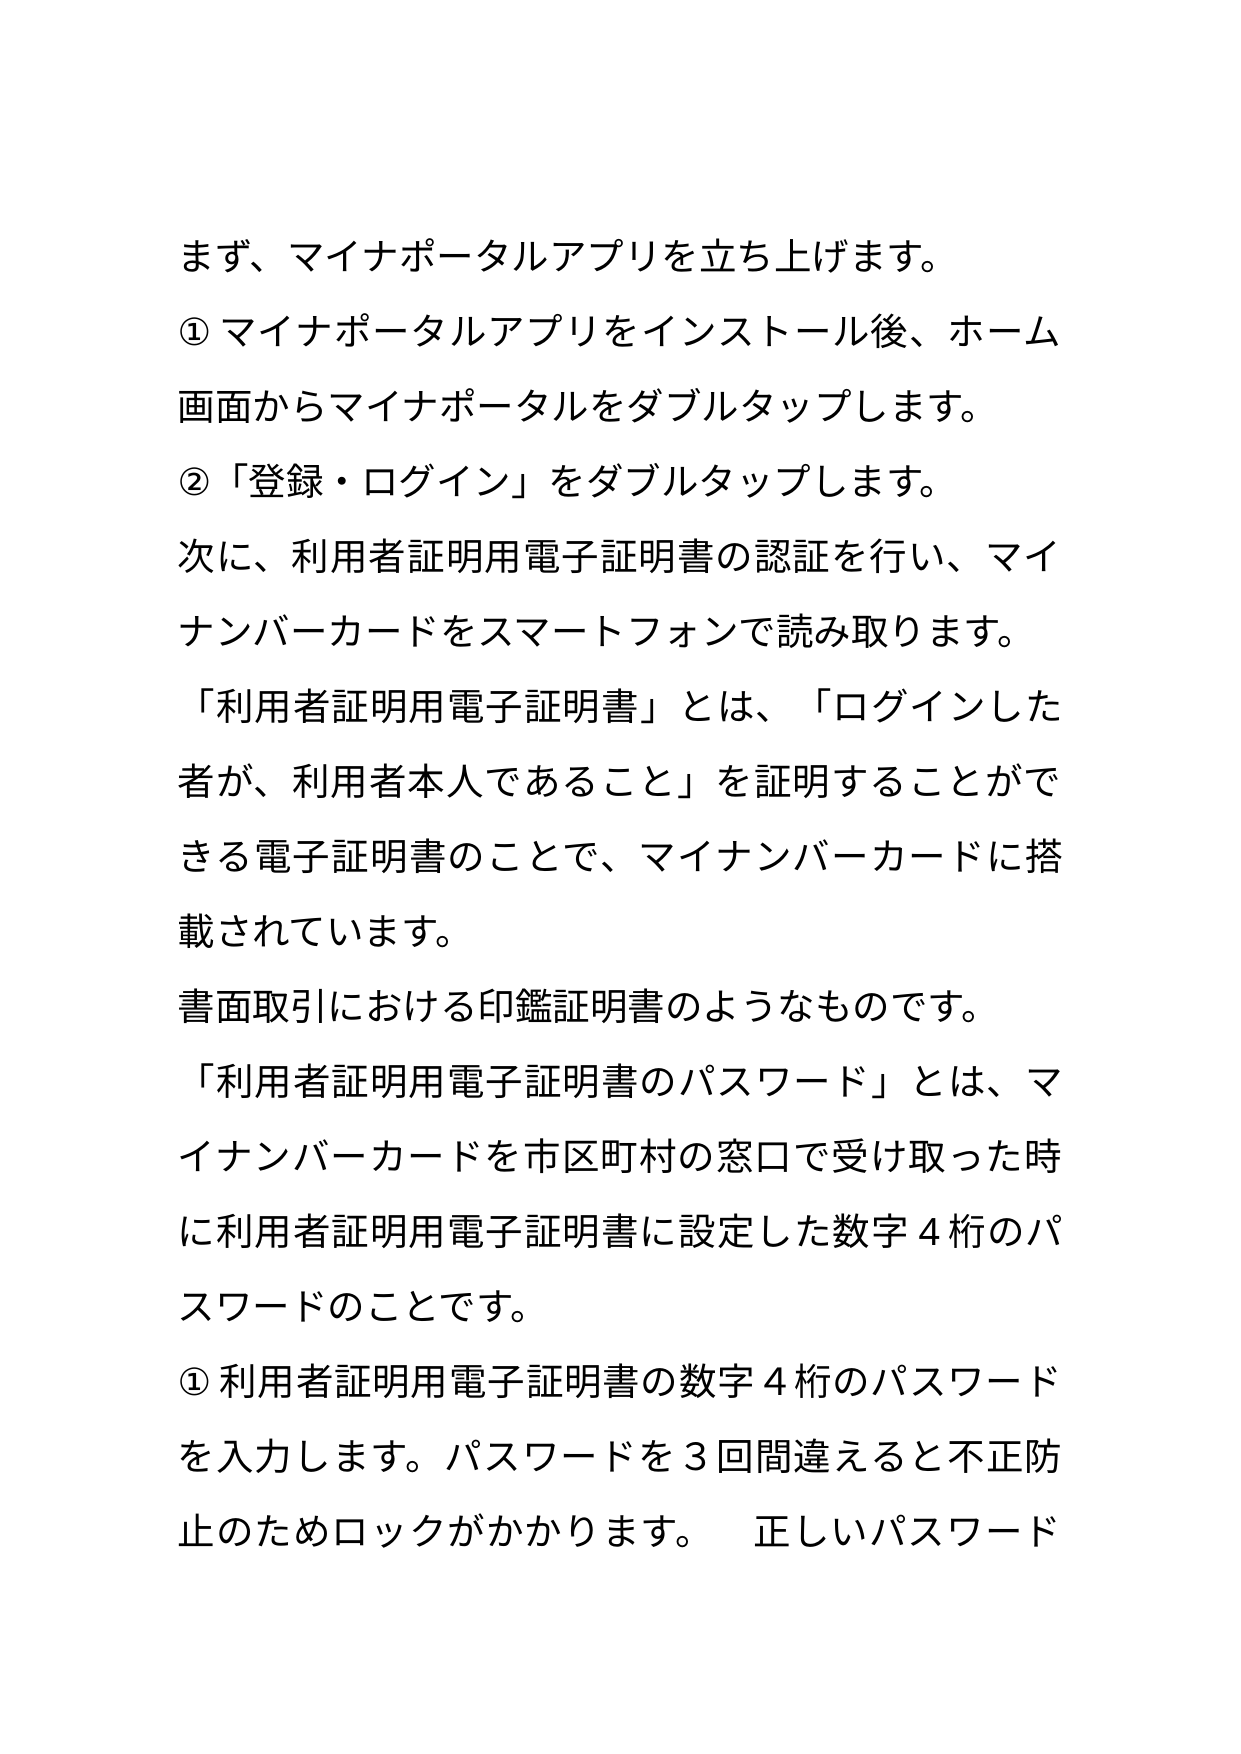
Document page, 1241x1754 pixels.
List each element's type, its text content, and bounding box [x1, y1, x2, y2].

text 次に、利用者証明用電子証明書の認証を行い、マイナンバーカードをスマートフォンで読み取ります。 [177, 517, 1063, 667]
text ①マイナポータルアプリをインストール後、ホーム画面からマイナポータルをダブルタップします。 [177, 292, 1063, 442]
text まず、マイナポータルアプリを立ち上げます。 [177, 217, 1063, 292]
text 「利用者証明用電子証明書」とは、「ログインした者が、利用者本人であること」を証明することができる電子証明書のことで、マイナンバーカードに搭載されています。 [177, 667, 1063, 967]
text ②「登録・ログイン」をダブルタップします。 [177, 442, 1063, 517]
text 「利用者証明用電子証明書のパスワード」とは、マイナンバーカードを市区町村の窓口で受け取った時に利用者証明用電子証明書に設定した数字4桁のパスワードのことです。 [177, 1042, 1063, 1342]
text 書面取引における印鑑証明書のようなものです。 [177, 967, 1063, 1042]
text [177, 1342, 1063, 1567]
